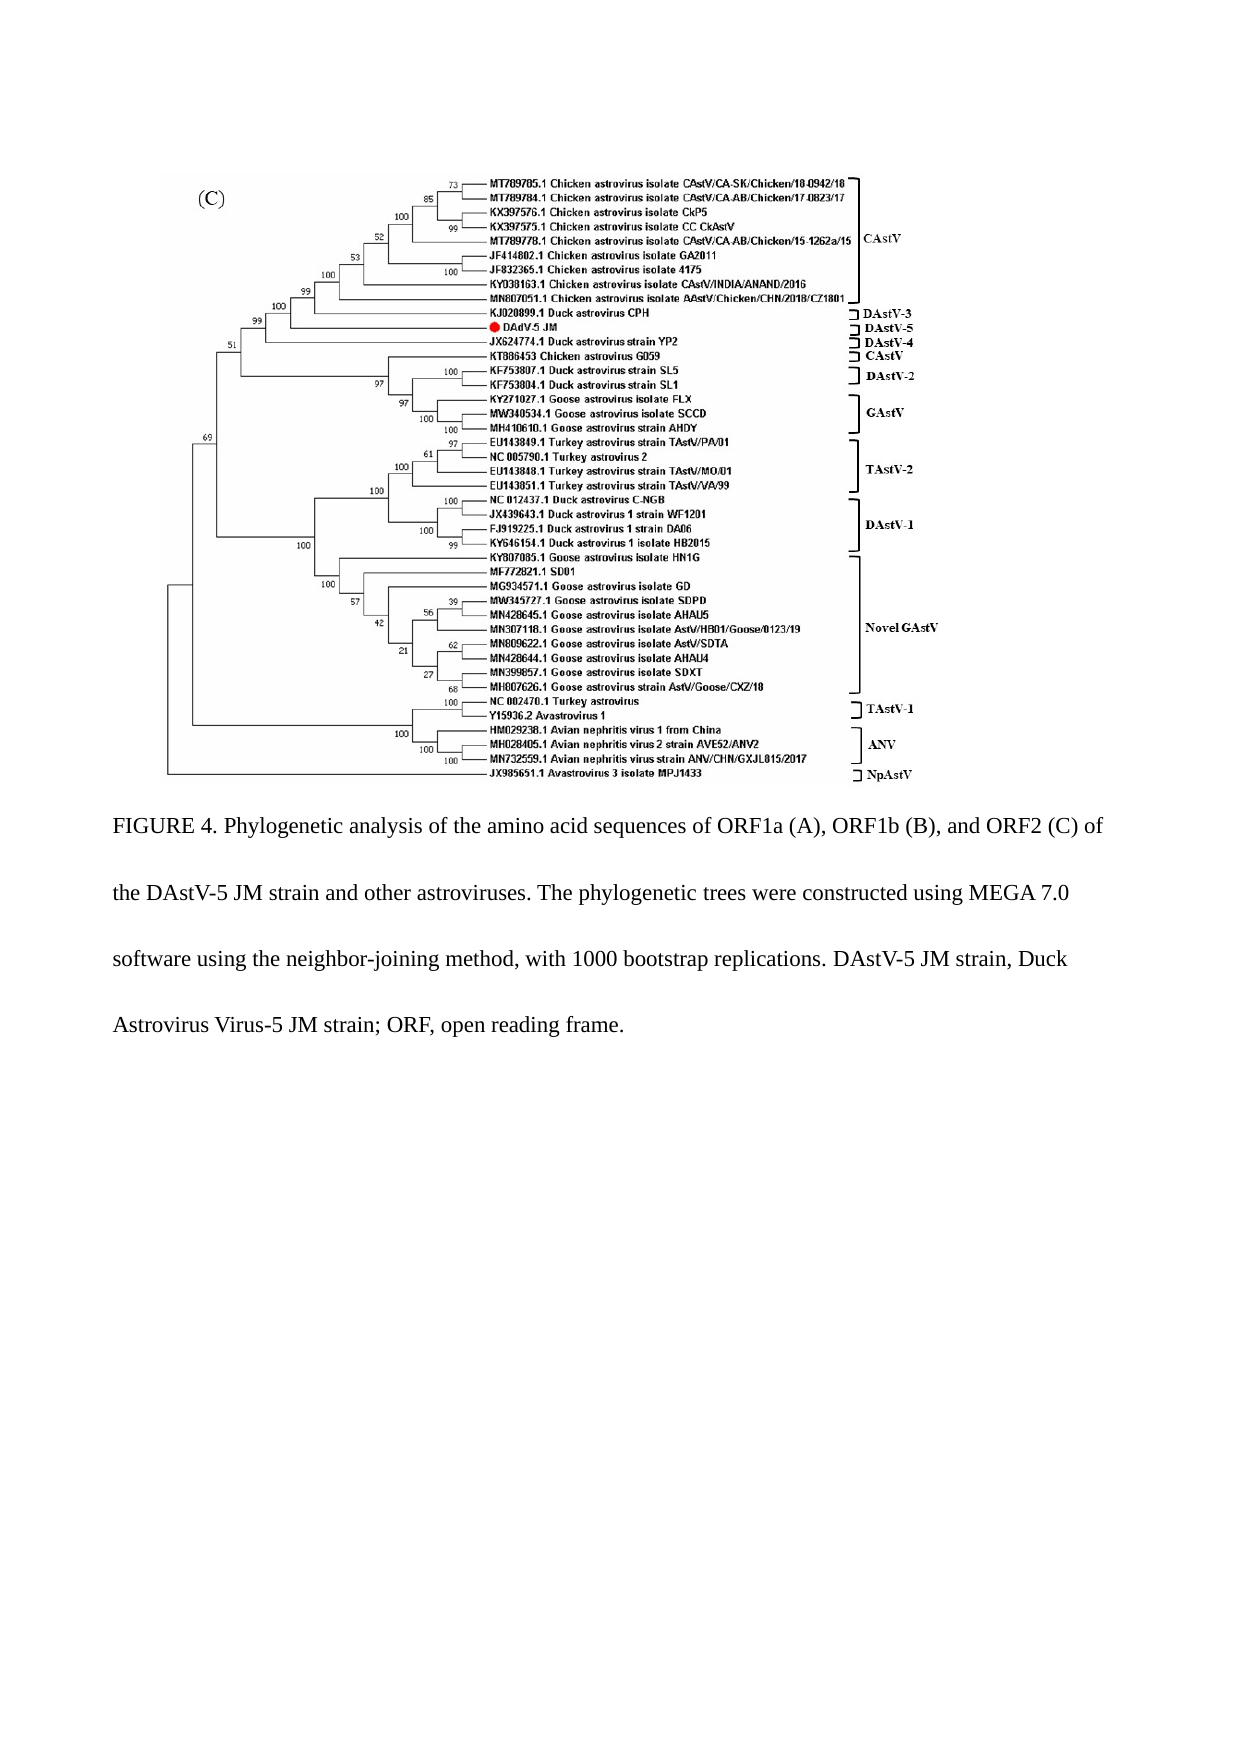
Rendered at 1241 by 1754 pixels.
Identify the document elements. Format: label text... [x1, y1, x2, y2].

text FIGURE 4. Phylogenetic analysis of the amino acid sequences of ORF1a (A), ORF1b (B), and ORF2 (C) of the DAstV-5 JM strain and other astroviruses. The phylogenetic trees were constructed using MEGA 7.0 software using the neighbor-joining method, with 1000 bootstrap replications. DAstV-5 JM strain, Duck Astrovirus Virus-5 JM strain; ORF, open reading frame. [112, 804, 1128, 1046]
picture [112, 172, 1205, 787]
